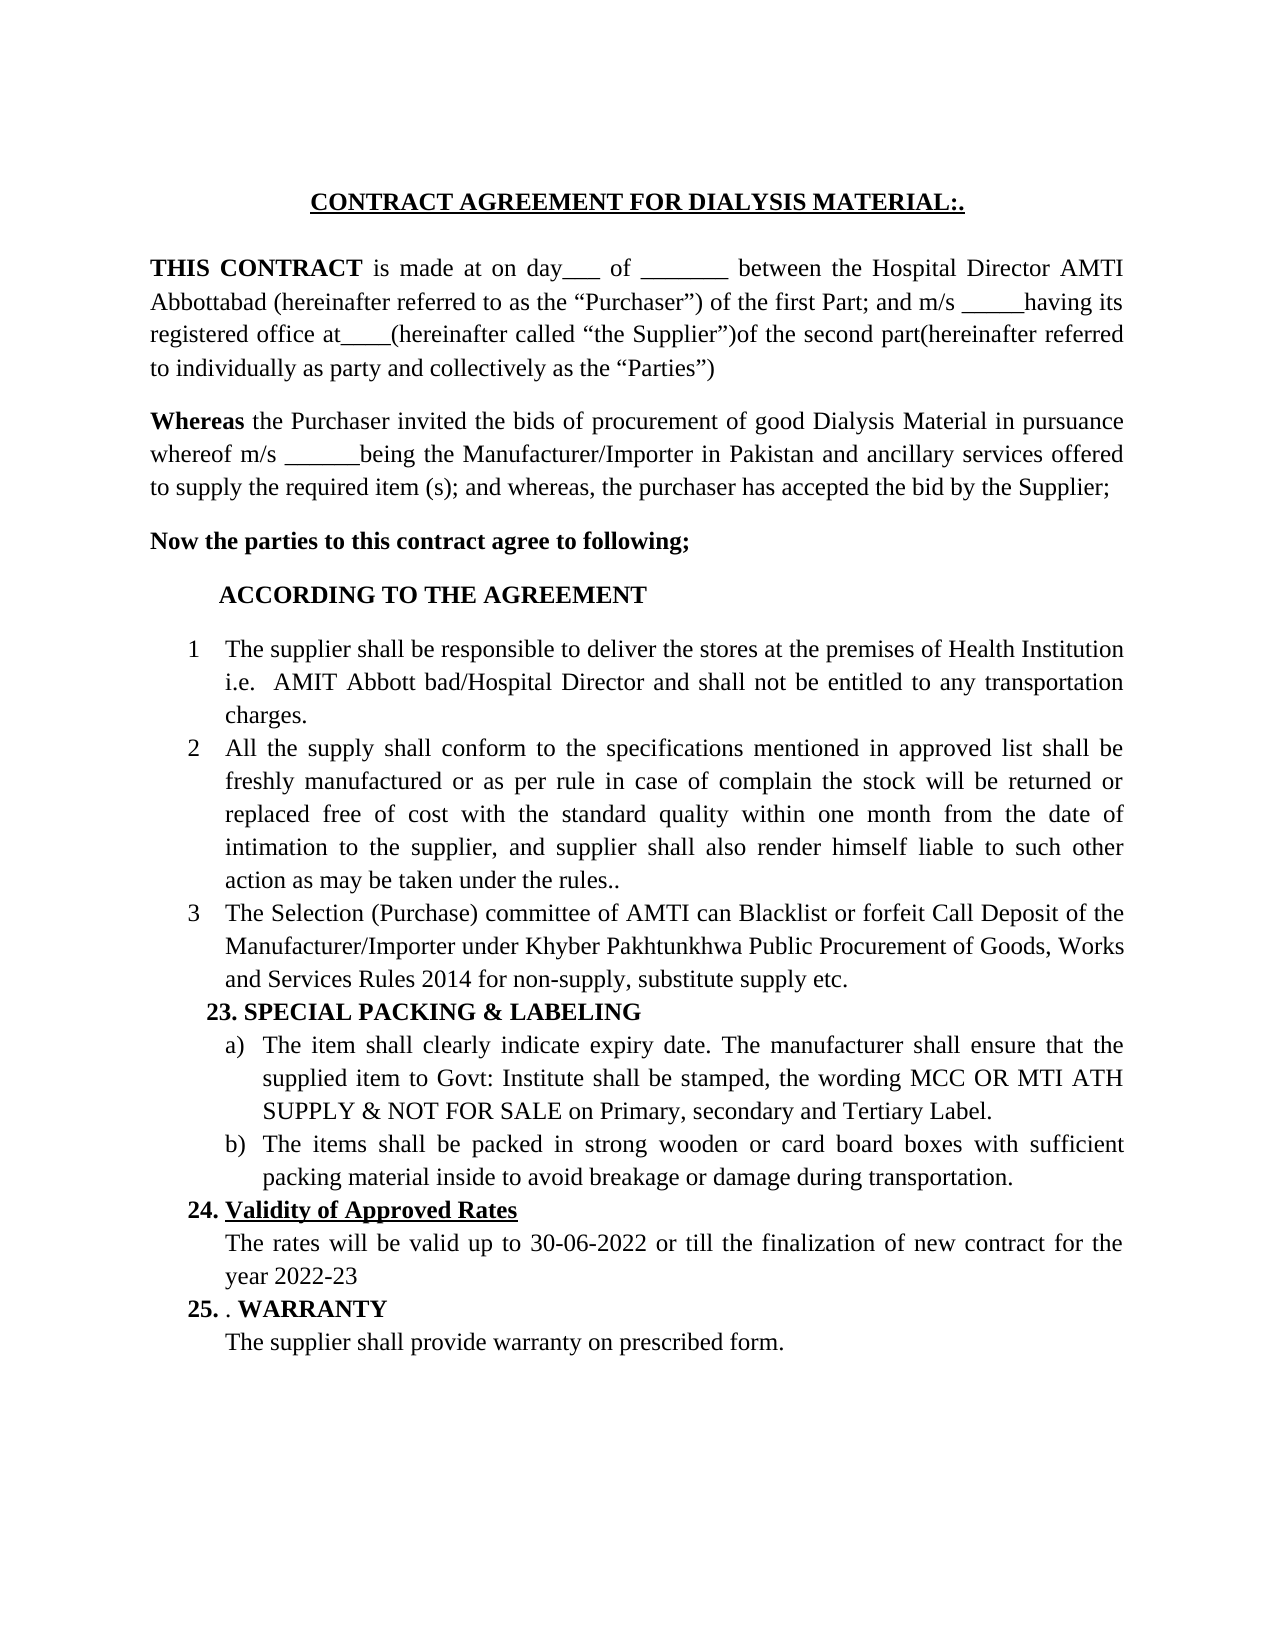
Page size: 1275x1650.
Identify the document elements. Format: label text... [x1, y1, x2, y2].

text Whereas the Purchaser invited the bids of procurement of good Dialysis Material in pursuance whereof m/s ______being the Manufacturer/Importer in Pakistan and ancillary services offered to supply the required item (s); and whereas, the purchaser has accepted the bid by the Supplier; [150, 406, 1125, 501]
text Now the parties to this contract agree to following; [150, 526, 1125, 555]
list The Selection (Purchase) committee of AMTI can Blacklist or forfeit Call Deposit of the Manufacturer/Importer under Khyber Pakhtunkhwa Public Procurement of Goods, Works and Services Rules 2014 for non-supply, substitute supply etc. [187, 898, 1125, 993]
text THIS CONTRACT is made at on day___ of _______ between the Hospital Director AMTI Abbottabad (hereinafter referred to as the “Purchaser”) of the first Part; and m/s _____having its registered office at____(hereinafter called “the Supplier”)of the second part(hereinafter referred to individually as party and collectively as the “Parties”) [150, 253, 1125, 381]
list The supplier shall provide warranty on prescribed form. [225, 1327, 1125, 1356]
list SPECIAL PACKING & LABELING [206, 997, 1125, 1026]
list The items shall be packed in strong wooden or card board boxes with sufficient packing material inside to avoid breakage or damage during transportation. [225, 1129, 1125, 1191]
list All the supply shall conform to the specifications mentioned in approved list shall be freshly manufactured or as per rule in case of complain the stock will be returned or replaced free of cost with the standard quality within one month from the date of intimation to the supplier, and supplier shall also render himself liable to such other action as may be taken under the rules.. [187, 733, 1125, 894]
list The supplier shall be responsible to deliver the stores at the premises of Health Institution i.e. AMIT Abbott bad/Hospital Director and shall not be entitled to any transportation charges. [187, 634, 1125, 729]
list . WARRANTY [187, 1294, 1125, 1323]
text CONTRACT AGREEMENT FOR DIALYSIS MATERIAL:. [150, 187, 1125, 216]
text ACCORDING TO THE AGREEMENT [187, 580, 1125, 609]
list The item shall clearly indicate expiry date. The manufacturer shall ensure that the supplied item to Govt: Institute shall be stamped, the wording MCC OR MTI ATH SUPPLY & NOT FOR SALE on Primary, secondary and Tertiary Label. [225, 1030, 1125, 1125]
list Validity of Approved Rates [187, 1195, 1125, 1224]
list The rates will be valid up to 30-06-2022 or till the finalization of new contract for the year 2022-23 [225, 1228, 1125, 1290]
